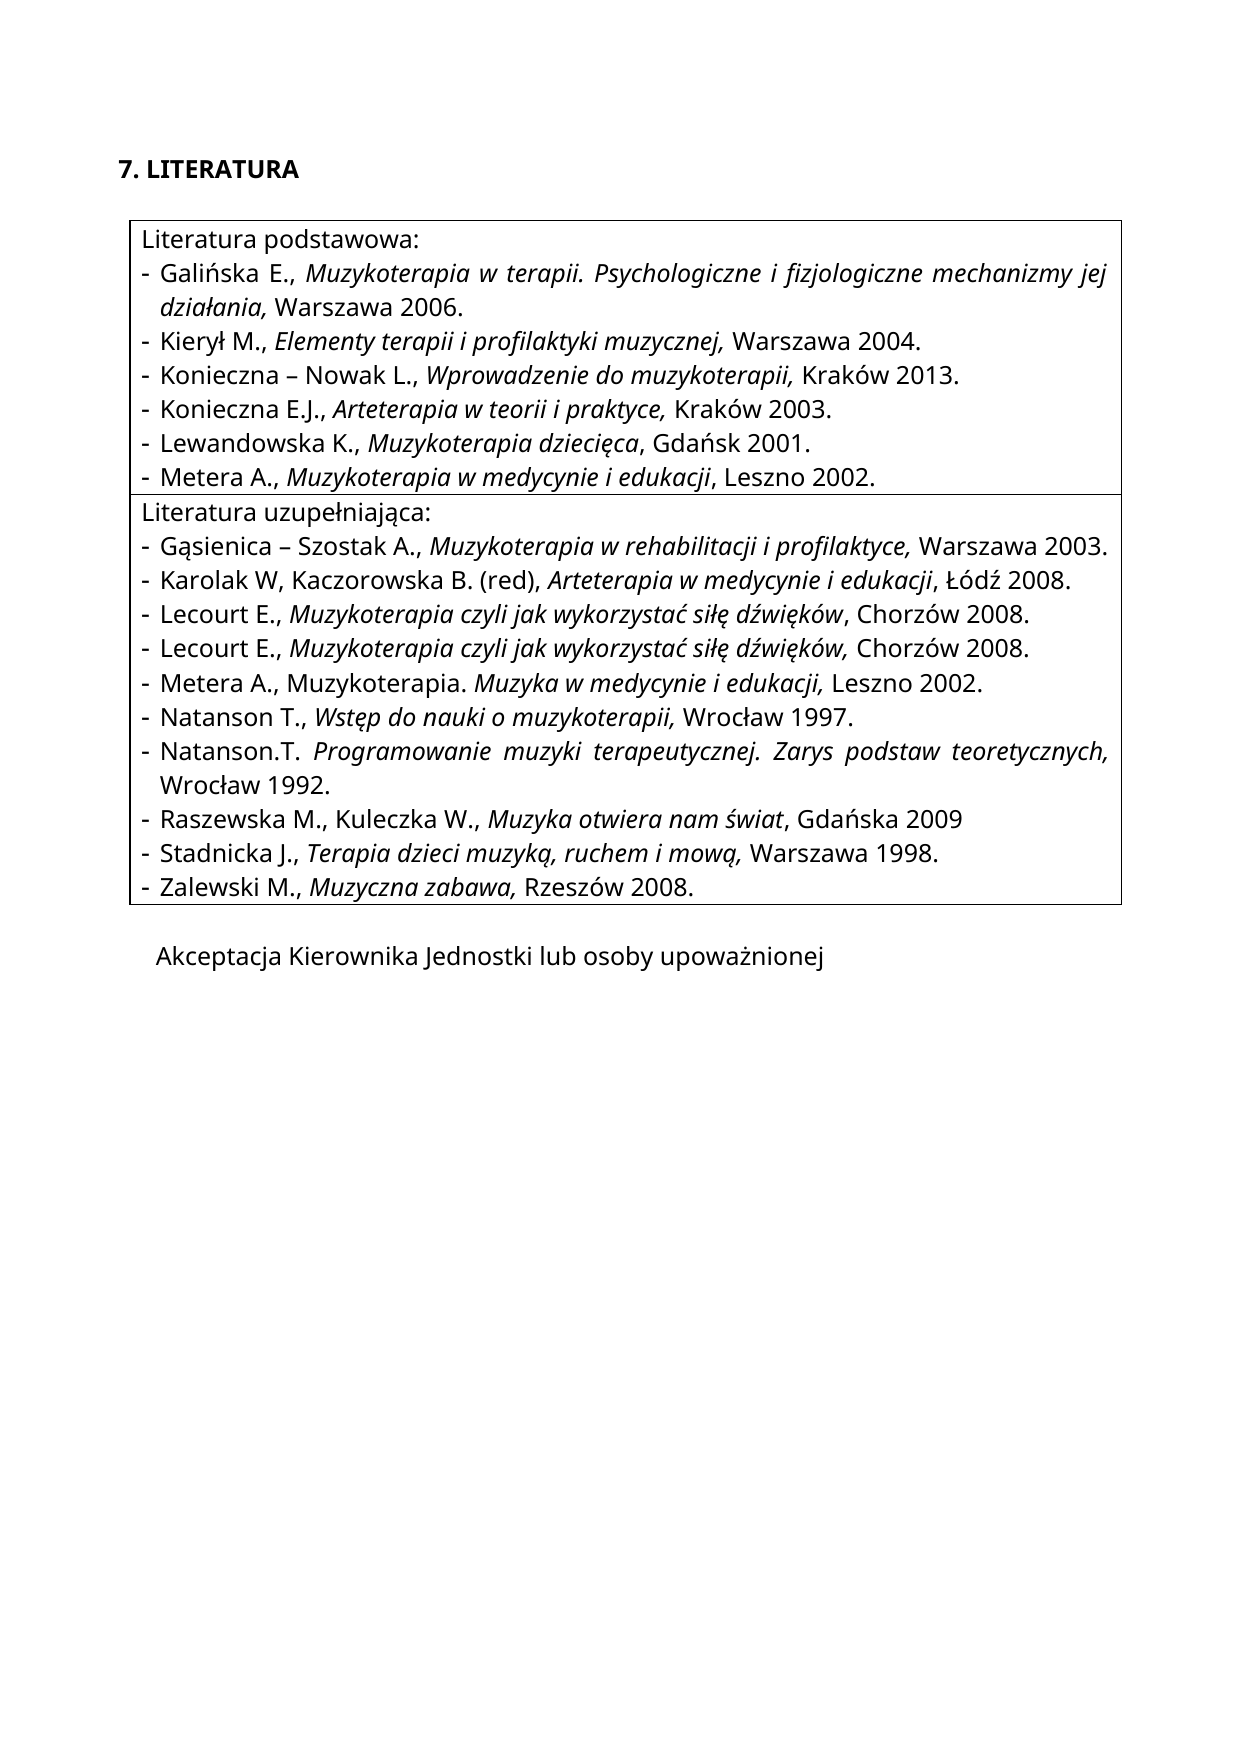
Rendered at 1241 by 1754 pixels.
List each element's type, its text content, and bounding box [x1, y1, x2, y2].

text 7. LITERATURA [118, 152, 1122, 186]
table_cell Literatura uzupełniająca: Gąsienica – Szostak A., Muzykoterapia w rehabilitacji i profilaktyce, Warszawa 2003. Karolak W, Kaczorowska B. (red), Arteterapia w medycynie i edukacji, Łódź 2008. Lecourt E., Muzykoterapia czyli jak wykorzystać siłę dźwięków, Chorzów 2008. Lecourt E., Muzykoterapia czyli jak wykorzystać siłę dźwięków, Chorzów 2008. Metera A., Muzykoterapia. Muzyka w medycynie i edukacji, Leszno 2002. Natanson T., Wstęp do nauki o muzykoterapii, Wrocław 1997. Natanson.T. Programowanie muzyki terapeutycznej. Zarys podstaw teoretycznych, Wrocław 1992. Raszewska M., Kuleczka W., Muzyka otwiera nam świat, Gdańska 2009 Stadnicka J., Terapia dzieci muzyką, ruchem i mową, Warszawa 1998. Zalewski M., Muzyczna zabawa, Rzeszów 2008. [131, 495, 1121, 904]
table_header Literatura podstawowa: Galińska E., Muzykoterapia w terapii. Psychologiczne i fizjologiczne mechanizmy jej działania, Warszawa 2006. Kierył M., Elementy terapii i profilaktyki muzycznej, Warszawa 2004. Konieczna – Nowak L., Wprowadzenie do muzykoterapii, Kraków 2013. Konieczna E.J., Arteterapia w teorii i praktyce, Kraków 2003. Lewandowska K., Muzykoterapia dziecięca, Gdańsk 2001. Metera A., Muzykoterapia w medycynie i edukacji, Leszno 2002. [131, 221, 1121, 494]
text Akceptacja Kierownika Jednostki lub osoby upoważnionej [156, 939, 1122, 973]
